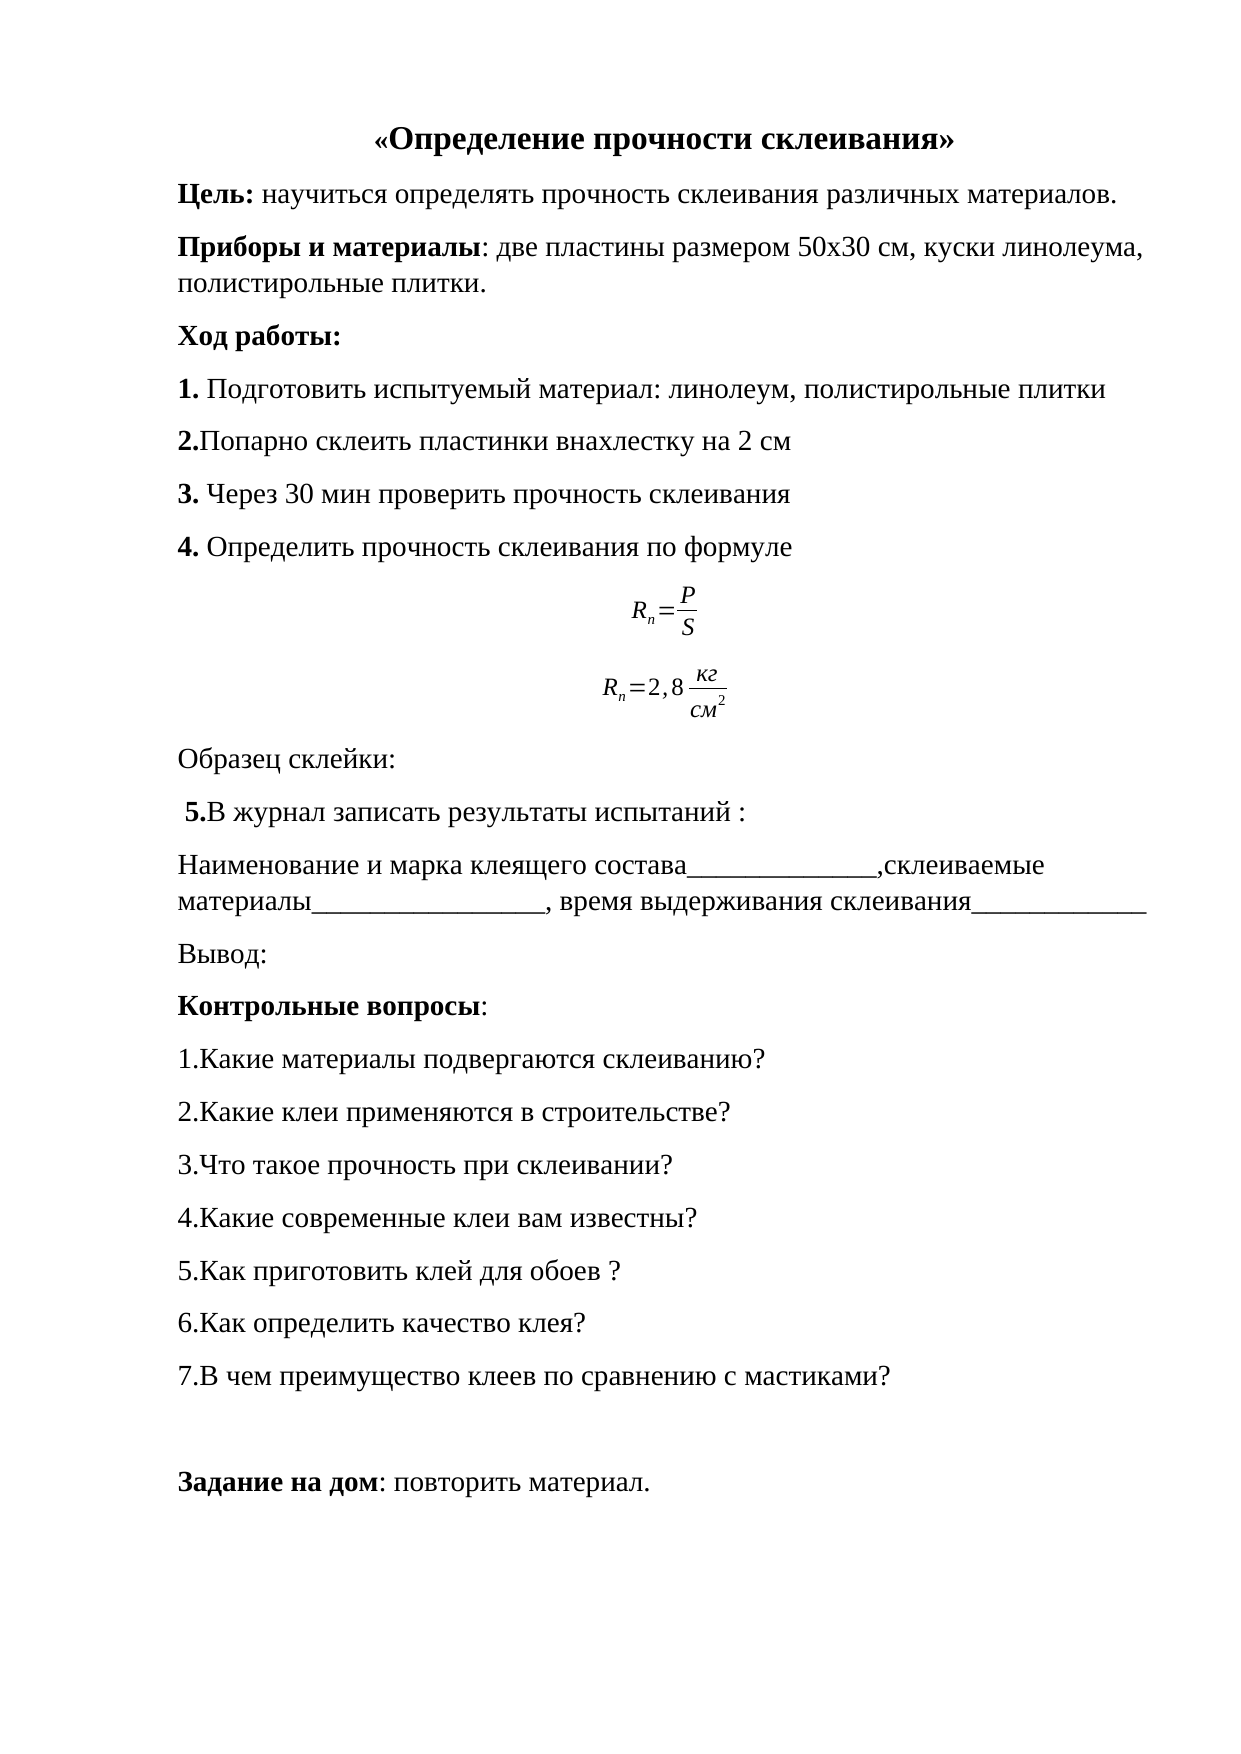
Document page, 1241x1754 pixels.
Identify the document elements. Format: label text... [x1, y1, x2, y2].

text 5.Как приготовить клей для обоев ? [177, 1253, 1152, 1286]
text 2.Попарно склеить пластинки внахлестку на 2 см [177, 423, 1152, 457]
text 6.Как определить качество клея? [177, 1305, 1152, 1339]
text 4. Определить прочность склеивания по формуле [177, 529, 1152, 563]
text Ход работы: [177, 318, 1152, 351]
text 5.В журнал записать результаты испытаний : [177, 794, 1152, 827]
text 1.Какие материалы подвергаются склеиванию? [177, 1041, 1152, 1075]
text Контрольные вопросы: [177, 988, 1152, 1022]
text 3.Что такое прочность при склеивании? [177, 1147, 1152, 1181]
text «Определение прочности склеивания» [177, 118, 1152, 156]
text 1. Подготовить испытуемый материал: линолеум, полистирольные плитки [177, 371, 1152, 404]
text Цель: научиться определять прочность склеивания различных материалов. [177, 176, 1152, 210]
text Наименование и марка клеящего состава_____________,склеиваемые материалы________________, время выдерживания склеивания____________ [177, 847, 1152, 916]
text Приборы и материалы: две пластины размером 50х30 см, куски линолеума, полистирольные плитки. [177, 229, 1152, 299]
text 7.В чем преимущество клеев по сравнению с мастиками? [177, 1358, 1152, 1392]
text Вывод: [177, 936, 1152, 969]
text Задание на дом: повторить материал. [177, 1464, 1152, 1497]
text 4.Какие современные клеи вам известны? [177, 1200, 1152, 1233]
text 2.Какие клеи применяются в строительстве? [177, 1094, 1152, 1128]
text Образец склейки: [177, 741, 1152, 775]
text 3. Через 30 мин проверить прочность склеивания [177, 476, 1152, 510]
